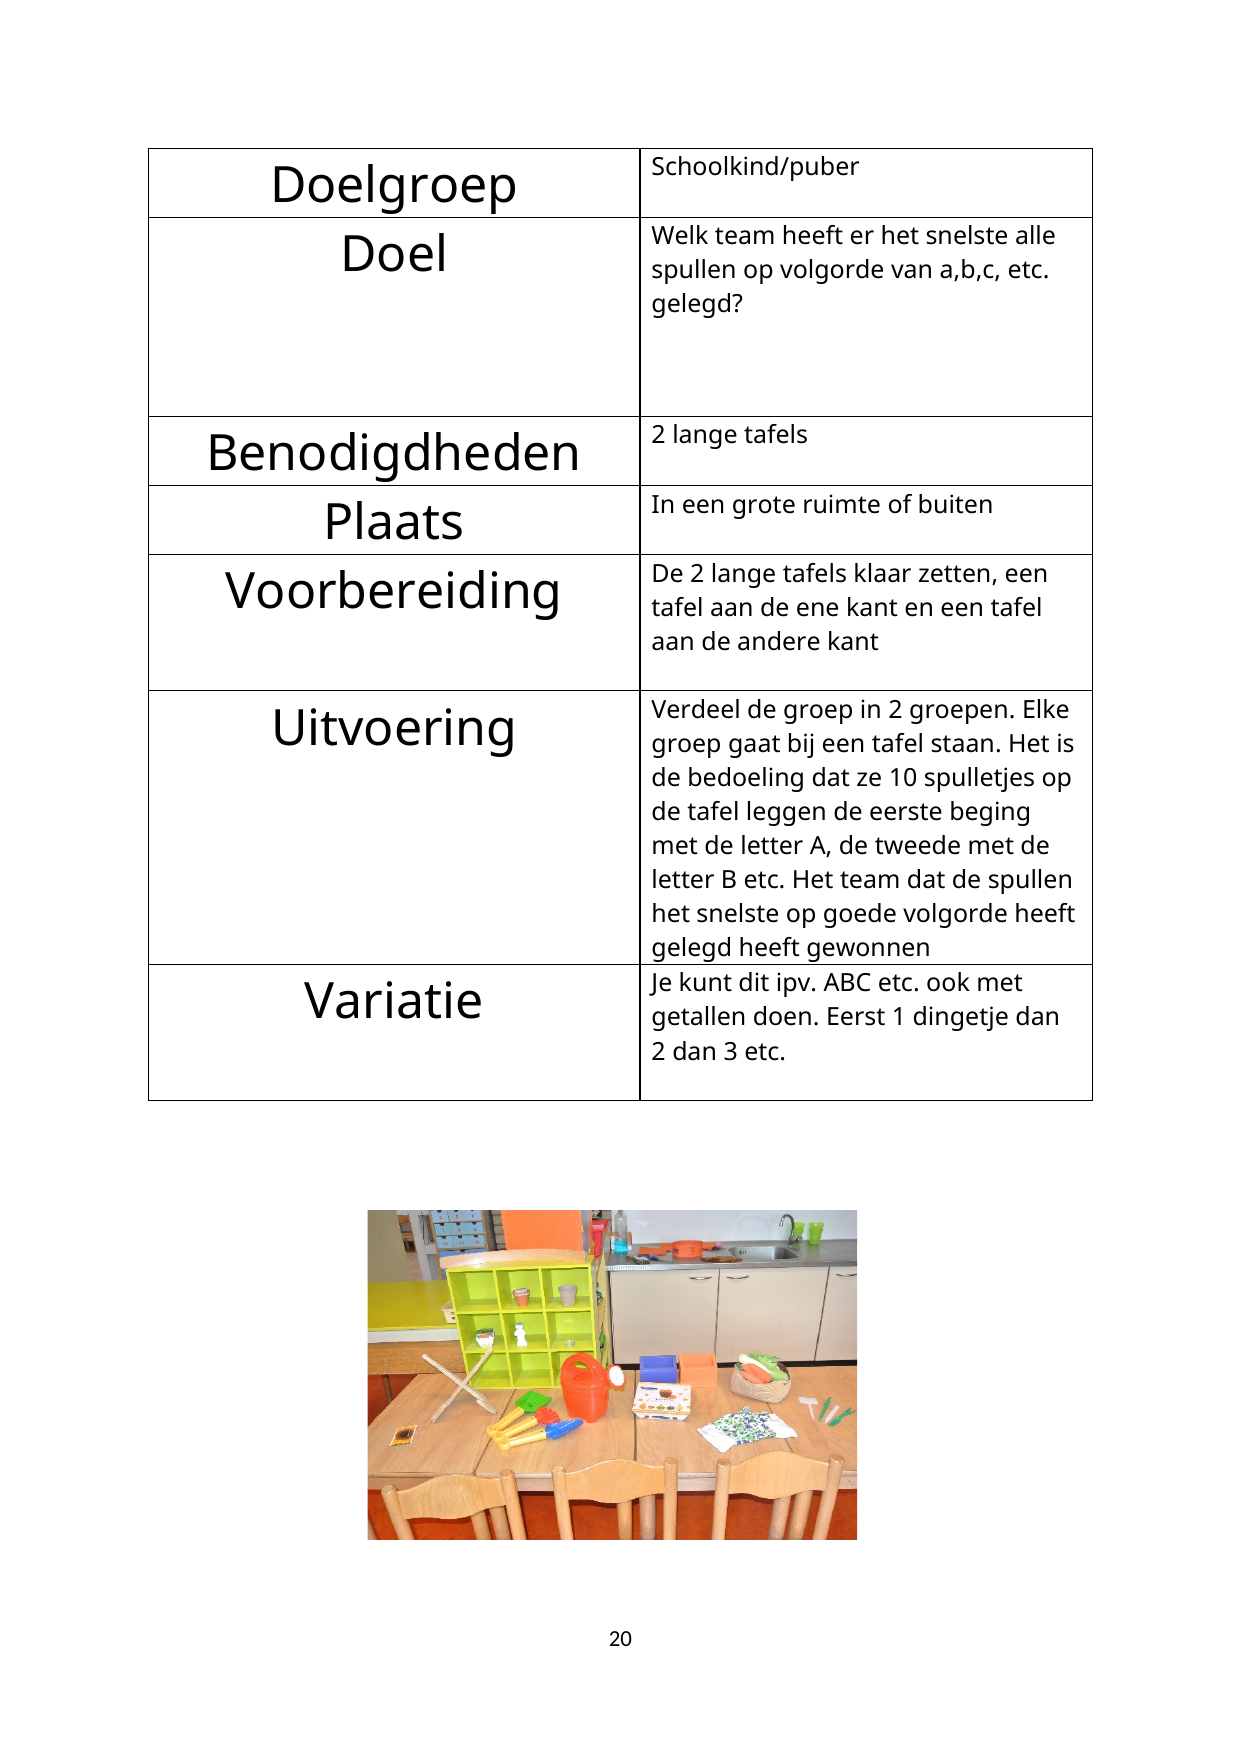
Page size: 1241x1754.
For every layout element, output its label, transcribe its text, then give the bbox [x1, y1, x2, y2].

table_cell Benodigdheden [149, 417, 639, 485]
table_cell Schoolkind/puber [641, 149, 1092, 217]
table_cell Welk team heeft er het snelste alle spullen op volgorde van a,b,c, etc. gelegd? [641, 218, 1092, 416]
table_cell Je kunt dit ipv. ABC etc. ook met getallen doen. Eerst 1 dingetje dan 2 dan 3 etc. [641, 965, 1092, 1100]
table_cell In een grote ruimte of buiten [641, 486, 1092, 554]
picture [366, 1210, 857, 1539]
table_cell Verdeel de groep in 2 groepen. Elke groep gaat bij een tafel staan. Het is de bedoeling dat ze 10 spulletjes op de tafel leggen de eerste beging met de letter A, de tweede met de letter B etc. Het team dat de spullen het snelste op goede volgorde heeft gelegd heeft gewonnen [641, 691, 1092, 964]
table_cell Uitvoering [149, 691, 639, 964]
table_cell Doel [149, 218, 639, 416]
table_cell Voorbereiding [149, 555, 639, 690]
table_cell De 2 lange tafels klaar zetten, een tafel aan de ene kant en een tafel aan de andere kant [641, 555, 1092, 690]
table_cell Doelgroep [149, 149, 639, 217]
table_cell Plaats [149, 486, 639, 554]
table_cell Variatie [149, 965, 639, 1100]
table_cell 2 lange tafels [641, 417, 1092, 485]
